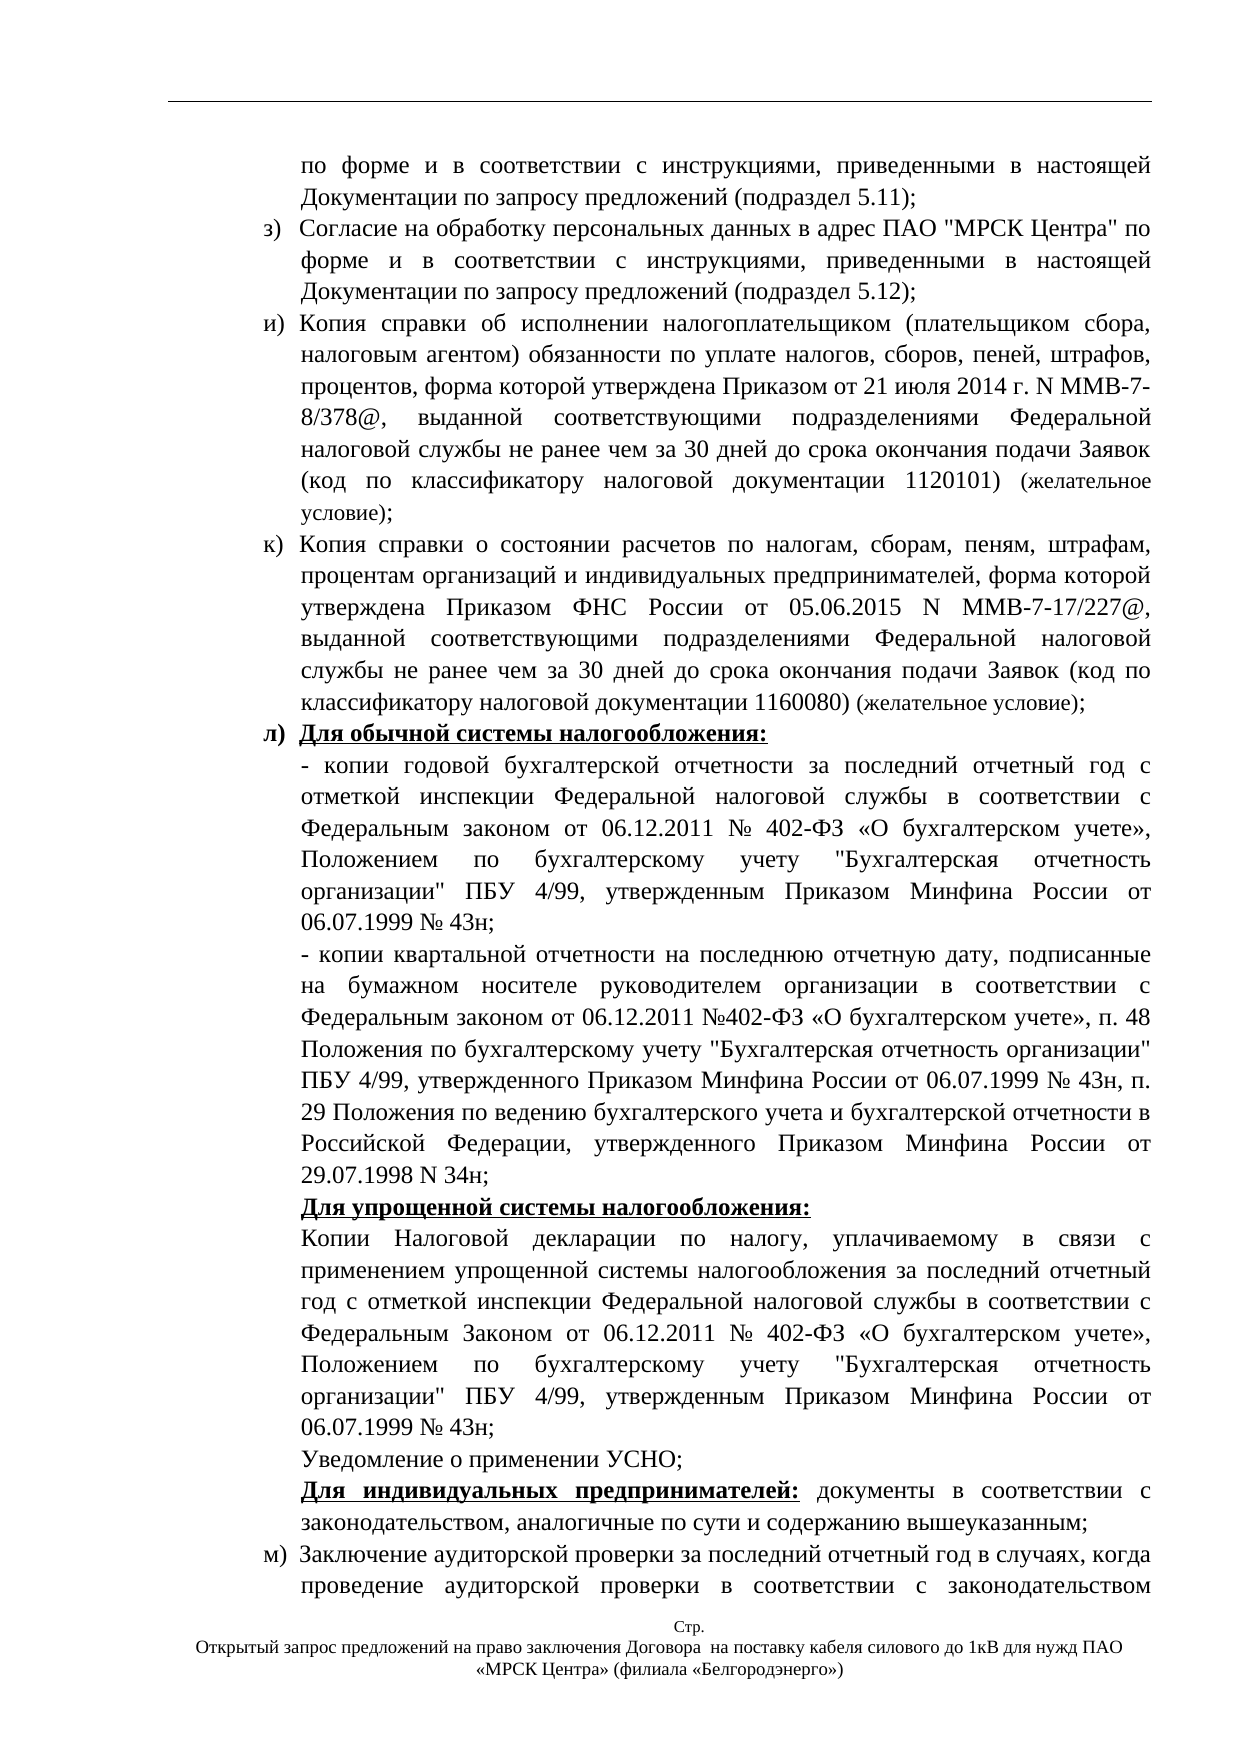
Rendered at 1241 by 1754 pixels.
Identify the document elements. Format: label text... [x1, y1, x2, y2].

list Копия справки об исполнении налогоплательщиком (плательщиком сбора, налоговым агентом) обязанности по уплате налогов, сборов, пеней, штрафов, процентов, форма которой утверждена Приказом от 21 июля 2014 г. N ММВ-7-8/378@, выданной соответствующими подразделениями Федеральной налоговой службы не ранее чем за 30 дней до срока окончания подачи Заявок (код по классификатору налоговой документации 1120101) (желательное условие); [263, 308, 1152, 526]
text - копии годовой бухгалтерской отчетности за последний отчетный год с отметкой инспекции Федеральной налоговой службы в соответствии с Федеральным законом от 06.12.2011 № 402-ФЗ «О бухгалтерском учете», Положением по бухгалтерскому учету "Бухгалтерская отчетность организации" ПБУ 4/99, утвержденным Приказом Минфина России от 06.07.1999 № 43н; [301, 750, 1152, 936]
text Для упрощенной системы налогообложения: [301, 1192, 1152, 1220]
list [263, 150, 1152, 210]
text Для индивидуальных предпринимателей: документы в соответствии с законодательством, аналогичные по сути и содержанию вышеуказанным; [301, 1476, 1152, 1536]
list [263, 1539, 1152, 1599]
text - копии квартальной отчетности на последнюю отчетную дату, подписанные на бумажном носителе руководителем организации в соответствии с Федеральным законом от 06.12.2011 №402-ФЗ «О бухгалтерском учете», п. 48 Положения по бухгалтерскому учету "Бухгалтерская отчетность организации" ПБУ 4/99, утвержденного Приказом Минфина России от 06.07.1999 № 43н, п. 29 Положения по ведению бухгалтерского учета и бухгалтерской отчетности в Российской Федерации, утвержденного Приказом Минфина России от 29.07.1998 N 34н; [301, 939, 1152, 1189]
list Для обычной системы налогообложения: [263, 718, 1152, 747]
list Копия справки о состоянии расчетов по налогам, сборам, пеням, штрафам, процентам организаций и индивидуальных предпринимателей, форма которой утверждена Приказом ФНС России от 05.06.2015 N ММВ-7-17/227@, выданной соответствующими подразделениями Федеральной налоговой службы не ранее чем за 30 дней до срока окончания подачи Заявок (код по классификатору налоговой документации 1160080) (желательное условие); [263, 529, 1152, 715]
text Копии Налоговой декларации по налогу, уплачиваемому в связи с применением упрощенной системы налогообложения за последний отчетный год с отметкой инспекции Федеральной налоговой службы в соответствии с Федеральным Законом от 06.12.2011 № 402-ФЗ «О бухгалтерском учете», Положением по бухгалтерскому учету "Бухгалтерская отчетность организации" ПБУ 4/99, утвержденным Приказом Минфина России от 06.07.1999 № 43н; [301, 1223, 1152, 1441]
list Согласие на обработку персональных данных в адрес ПАО "МРСК Центра" по форме и в соответствии с инструкциями, приведенными в настоящей Документации по запросу предложений (подраздел 5.12); [263, 213, 1152, 305]
text Уведомление о применении УСНО; [301, 1444, 1152, 1473]
